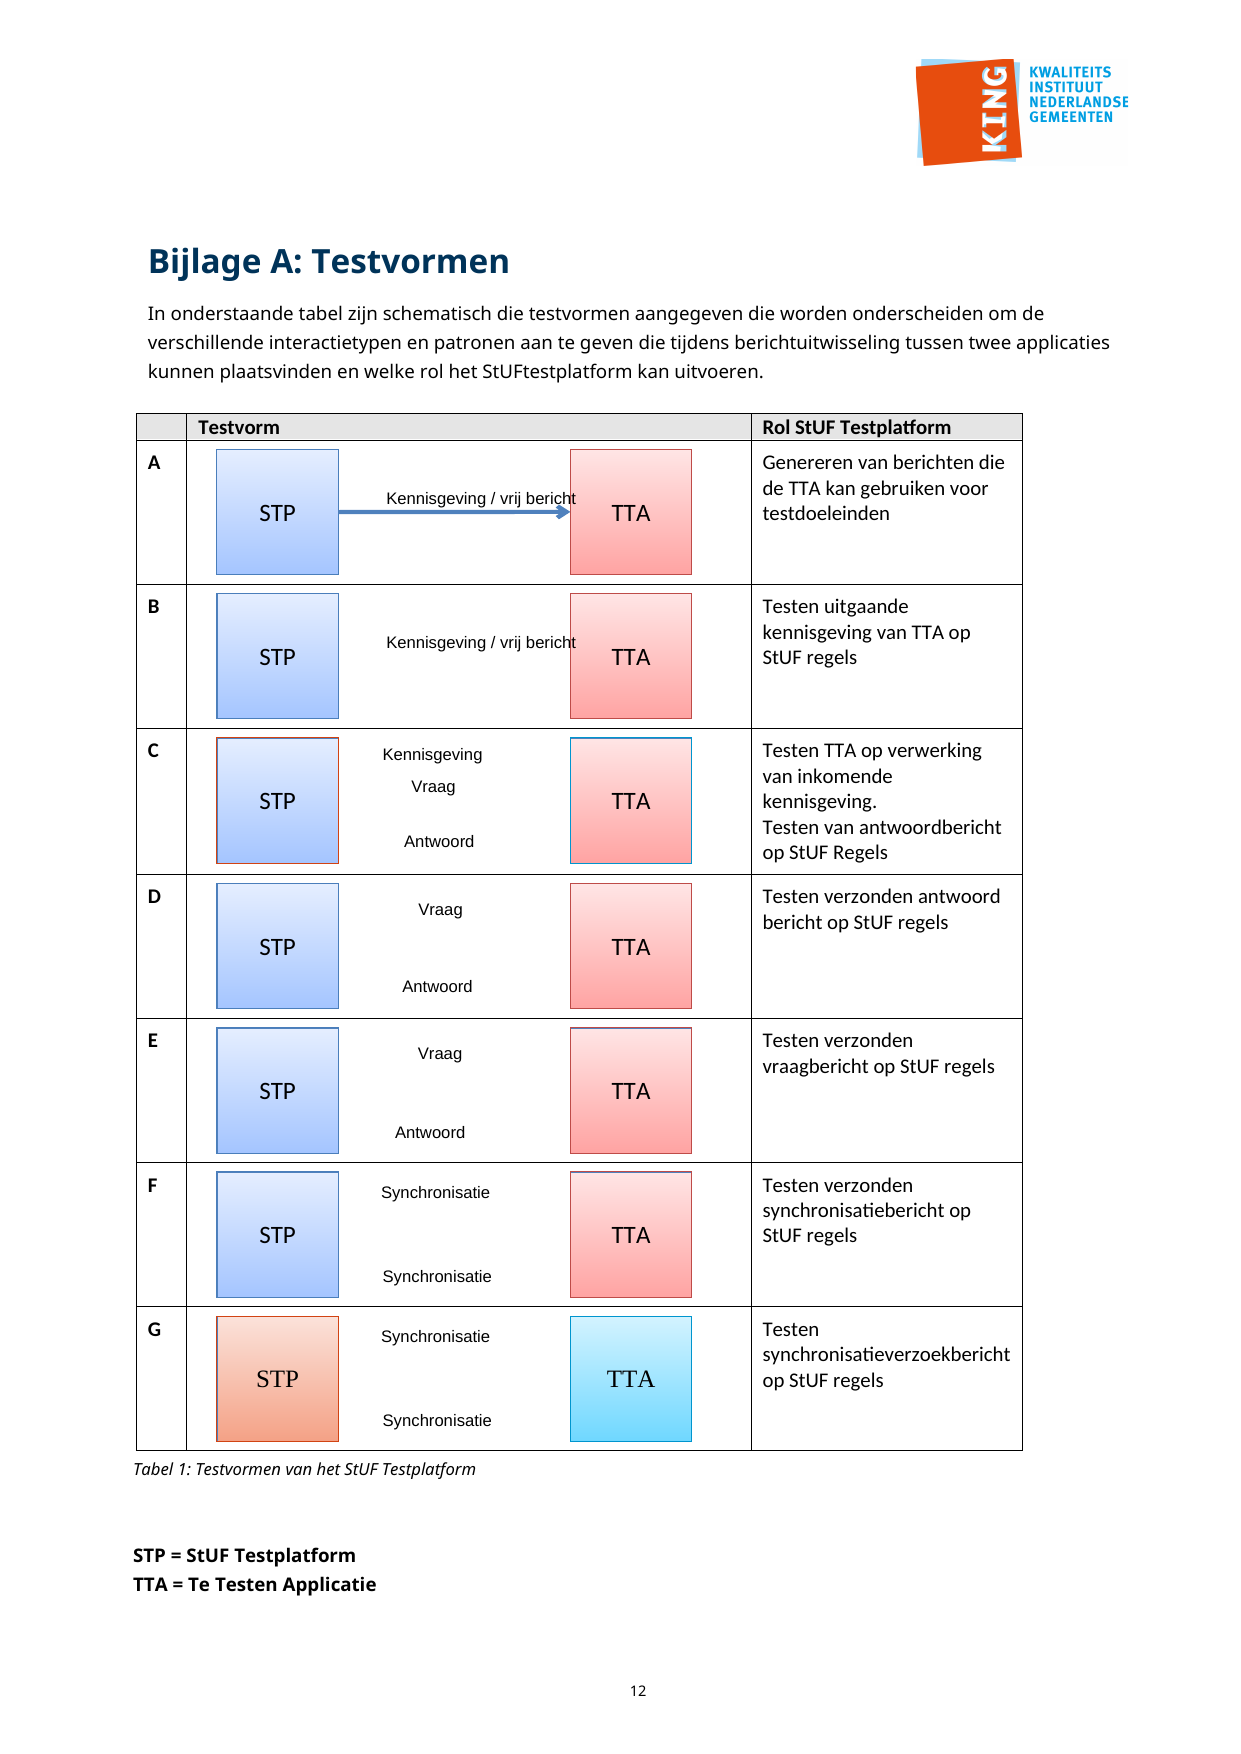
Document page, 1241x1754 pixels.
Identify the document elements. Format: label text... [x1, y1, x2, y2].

table_header [137, 414, 186, 439]
text TTA = Te Testen Applicatie [133, 1568, 1128, 1597]
table_cell F [137, 1163, 186, 1306]
table_cell G [137, 1307, 186, 1450]
table_cell B [137, 585, 186, 728]
table_cell [187, 1163, 751, 1306]
table_cell Testen verzonden antwoord bericht op StUF regels [752, 875, 1022, 1018]
table_cell Testen uitgaande kennisgeving van TTA op StUF regels [752, 585, 1022, 728]
text Tabel 1: Testvormen van het StUF Testplatform [133, 1451, 1128, 1481]
picture [915, 59, 1129, 166]
table_cell [187, 585, 751, 728]
table_header Rol StUF Testplatform [752, 414, 1022, 439]
table_cell [187, 1307, 751, 1450]
table_cell E [137, 1019, 186, 1162]
table_cell Testen synchronisatieverzoekbericht op StUF regels [752, 1307, 1022, 1450]
text In onderstaande tabel zijn schematisch die testvormen aangegeven die worden onderscheiden om de verschillende interactietypen en patronen aan te geven die tijdens berichtuitwisseling tussen twee applicaties kunnen plaatsvinden en welke rol het StUFtestplatform kan uitvoeren. [148, 296, 1128, 384]
table_cell Testen verzonden synchronisatiebericht op StUF regels [752, 1163, 1022, 1306]
table_cell [187, 729, 751, 874]
table_cell Testen TTA op verwerking van inkomende kennisgeving. Testen van antwoordbericht op StUF Regels [752, 729, 1022, 874]
table_cell [187, 875, 751, 1018]
text STP = StUF Testplatform [133, 1539, 1128, 1568]
table_header Testvorm [187, 414, 751, 439]
table_cell C [137, 729, 186, 874]
table_cell [187, 1019, 751, 1162]
table_cell [187, 441, 751, 584]
subtitle Bijlage A: Testvormen [148, 232, 1128, 284]
table_cell Testen verzonden vraagbericht op StUF regels [752, 1019, 1022, 1162]
table_cell D [137, 875, 186, 1018]
table_cell Genereren van berichten die de TTA kan gebruiken voor testdoeleinden [752, 441, 1022, 584]
table_cell A [137, 441, 186, 584]
